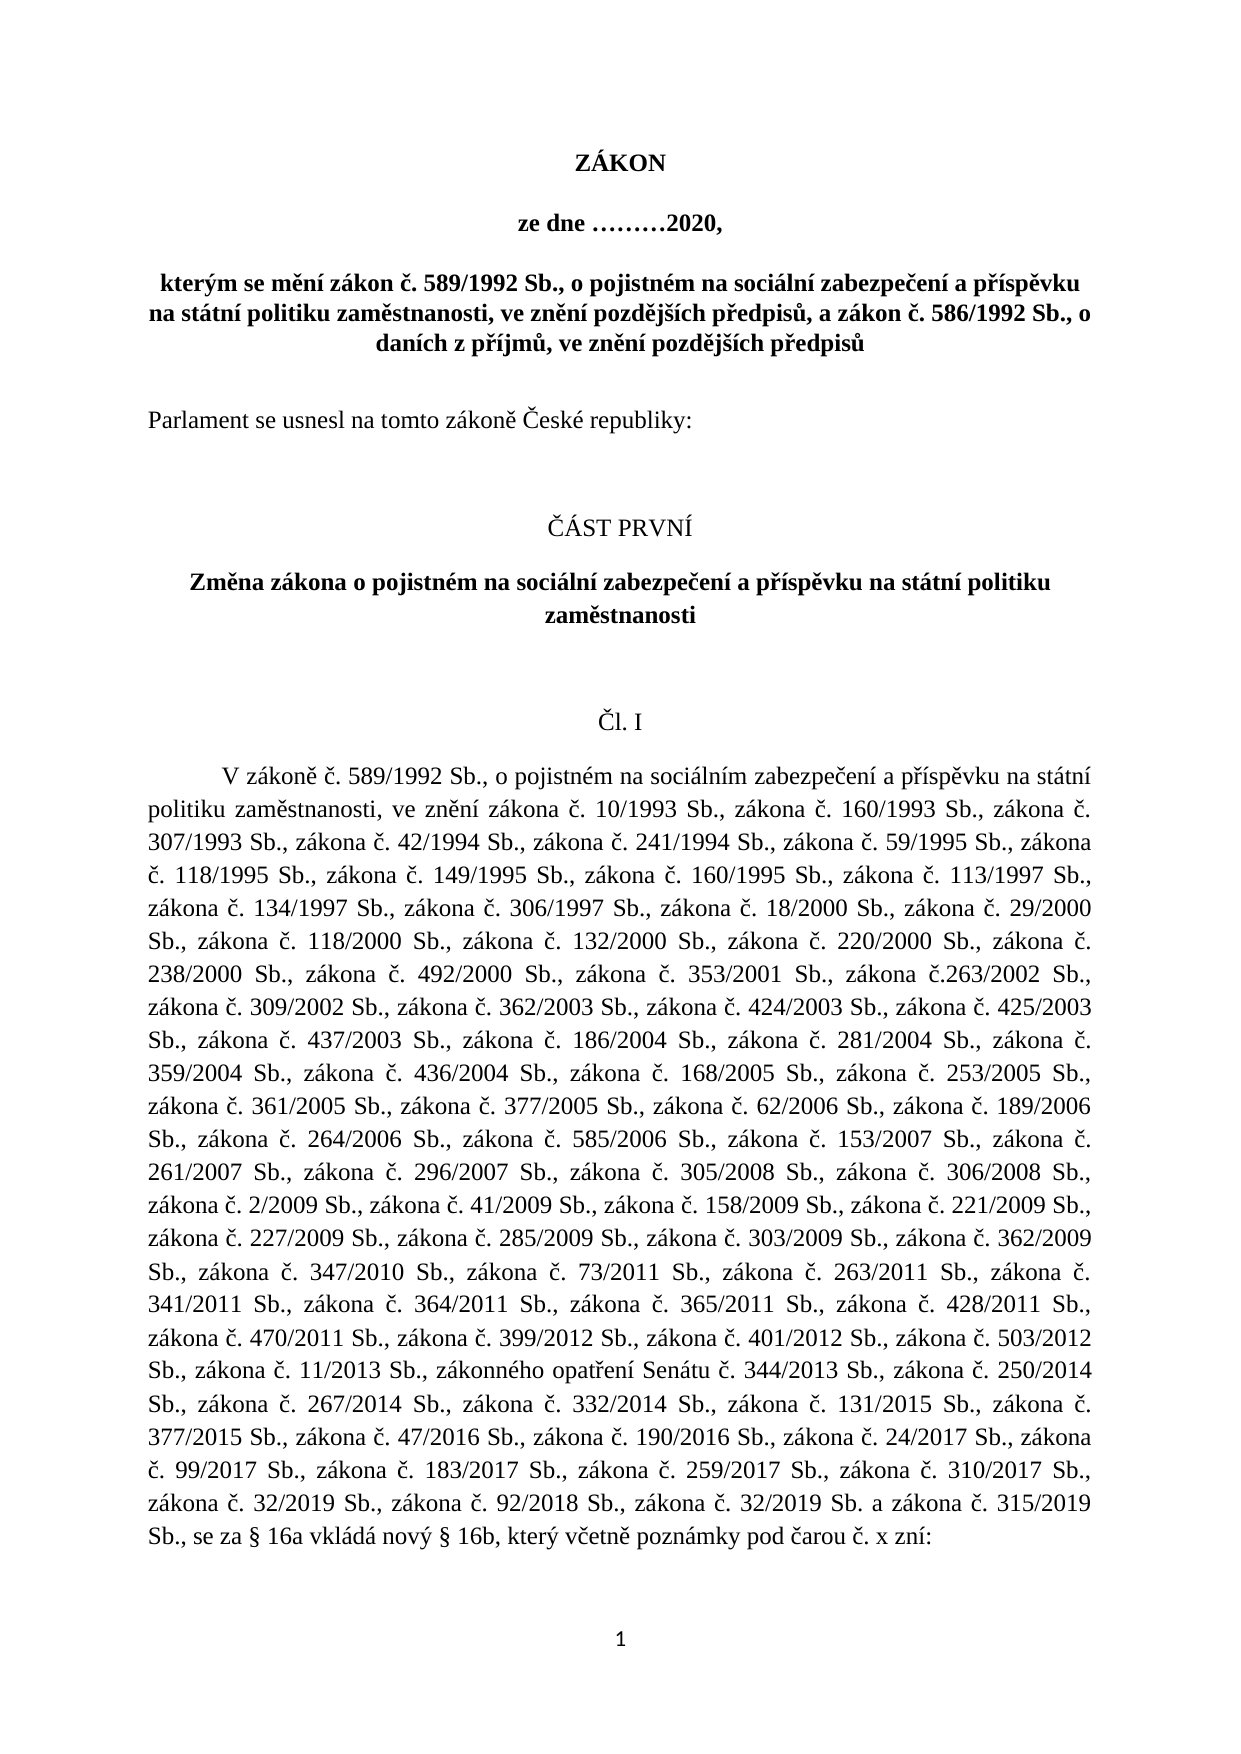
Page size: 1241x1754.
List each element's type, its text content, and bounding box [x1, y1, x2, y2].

list ze dne ………2020, [148, 208, 1093, 237]
text Parlament se usnesl na tomto zákoně České republiky: [148, 405, 1093, 434]
text ČÁST PRVNÍ [148, 513, 1093, 542]
list ZÁKON [148, 148, 1093, 176]
text Změna zákona o pojistném na sociální zabezpečení a příspěvku na státní politiku zaměstnanosti [148, 567, 1093, 628]
text V zákoně č. 589/1992 Sb., o pojistném na sociálním zabezpečení a příspěvku na státní politiku zaměstnanosti, ve znění zákona č. 10/1993 Sb., zákona č. 160/1993 Sb., zákona č. 307/1993 Sb., zákona č. 42/1994 Sb., zákona č. 241/1994 Sb., zákona č. 59/1995 Sb., zákona č. 118/1995 Sb., zákona č. 149/1995 Sb., zákona č. 160/1995 Sb., zákona č. 113/1997 Sb., zákona č. 134/1997 Sb., zákona č. 306/1997 Sb., zákona č. 18/2000 Sb., zákona č. 29/2000 Sb., zákona č. 118/2000 Sb., zákona č. 132/2000 Sb., zákona č. 220/2000 Sb., zákona č. 238/2000 Sb., zákona č. 492/2000 Sb., zákona č. 353/2001 Sb., zákona č.263/2002 Sb., zákona č. 309/2002 Sb., zákona č. 362/2003 Sb., zákona č. 424/2003 Sb., zákona č. 425/2003 Sb., zákona č. 437/2003 Sb., zákona č. 186/2004 Sb., zákona č. 281/2004 Sb., zákona č. 359/2004 Sb., zákona č. 436/2004 Sb., zákona č. 168/2005 Sb., zákona č. 253/2005 Sb., zákona č. 361/2005 Sb., zákona č. 377/2005 Sb., zákona č. 62/2006 Sb., zákona č. 189/2006 Sb., zákona č. 264/2006 Sb., zákona č. 585/2006 Sb., zákona č. 153/2007 Sb., zákona č. 261/2007 Sb., zákona č. 296/2007 Sb., zákona č. 305/2008 Sb., zákona č. 306/2008 Sb., zákona č. 2/2009 Sb., zákona č. 41/2009 Sb., zákona č. 158/2009 Sb., zákona č. 221/2009 Sb., zákona č. 227/2009 Sb., zákona č. 285/2009 Sb., zákona č. 303/2009 Sb., zákona č. 362/2009 Sb., zákona č. 347/2010 Sb., zákona č. 73/2011 Sb., zákona č. 263/2011 Sb., zákona č. 341/2011 Sb., zákona č. 364/2011 Sb., zákona č. 365/2011 Sb., zákona č. 428/2011 Sb., zákona č. 470/2011 Sb., zákona č. 399/2012 Sb., zákona č. 401/2012 Sb., zákona č. 503/2012 Sb., zákona č. 11/2013 Sb., zákonného opatření Senátu č. 344/2013 Sb., zákona č. 250/2014 Sb., zákona č. 267/2014 Sb., zákona č. 332/2014 Sb., zákona č. 131/2015 Sb., zákona č. 377/2015 Sb., zákona č. 47/2016 Sb., zákona č. 190/2016 Sb., zákona č. 24/2017 Sb., zákona č. 99/2017 Sb., zákona č. 183/2017 Sb., zákona č. 259/2017 Sb., zákona č. 310/2017 Sb., zákona č. 32/2019 Sb., zákona č. 92/2018 Sb., zákona č. 32/2019 Sb. a zákona č. 315/2019 Sb., se za § 16a vkládá nový § 16b, který včetně poznámky pod čarou č. x zní: [148, 761, 1093, 1549]
list kterým se mění zákon č. 589/1992 Sb., o pojistném na sociální zabezpečení a příspěvku na státní politiku zaměstnanosti, ve znění pozdějších předpisů, a zákon č. 586/1992 Sb., o daních z příjmů, ve znění pozdějších předpisů [148, 268, 1093, 357]
text Čl. I [148, 707, 1093, 736]
